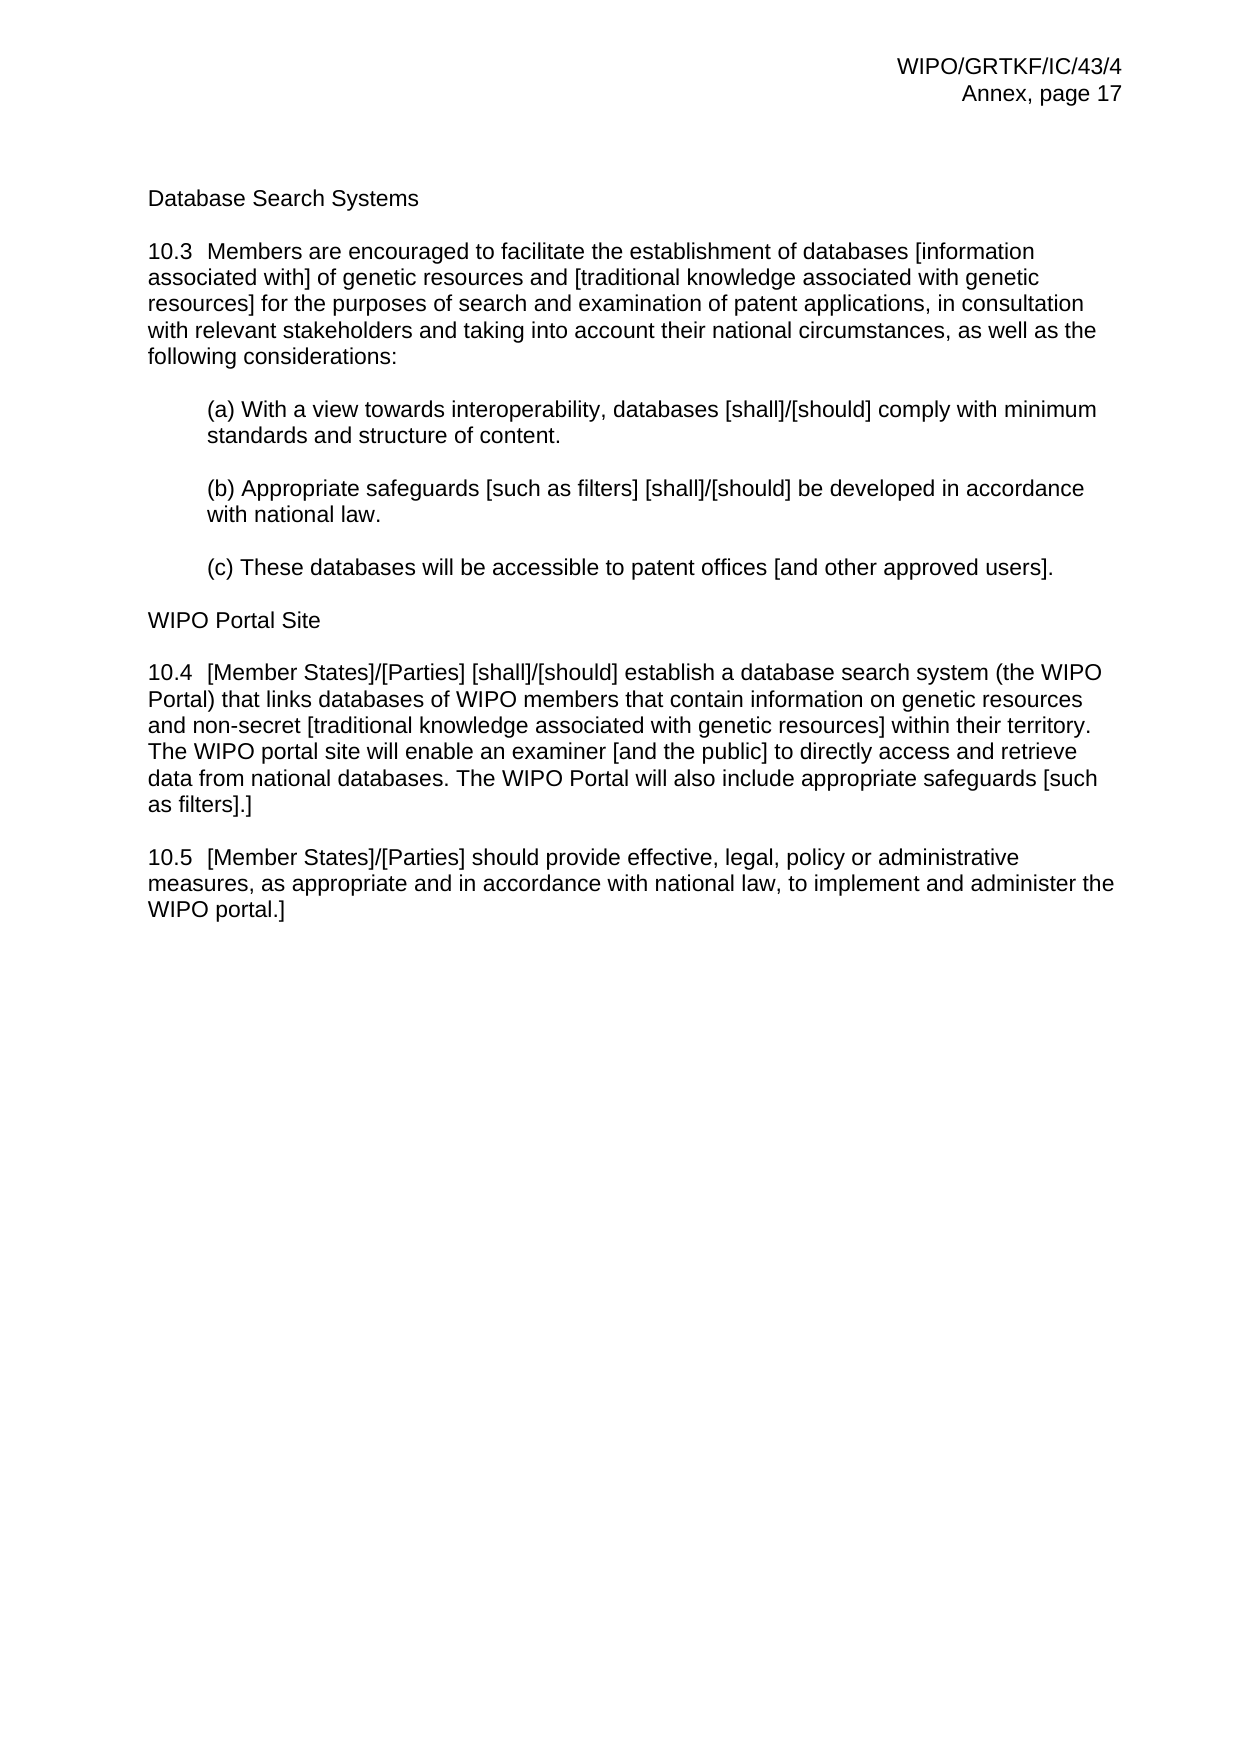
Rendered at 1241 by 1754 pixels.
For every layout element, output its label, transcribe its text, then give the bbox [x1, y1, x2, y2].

text (c) These databases will be accessible to patent offices [and other approved users]. [207, 554, 1122, 580]
text Database Search Systems [148, 185, 1122, 211]
text 10.4 [Member States]/[Parties] [shall]/[should] establish a database search system (the WIPO Portal) that links databases of WIPO members that contain information on genetic resources and non-secret [traditional knowledge associated with genetic resources] within their territory. The WIPO portal site will enable an examiner [and the public] to directly access and retrieve data from national databases. The WIPO Portal will also include appropriate safeguards [such as filters].] [148, 659, 1122, 817]
text 10.5 [Member States]/[Parties] should provide effective, legal, policy or administrative measures, as appropriate and in accordance with national law, to implement and administer the WIPO portal.] [148, 844, 1122, 923]
text 10.3 Members are encouraged to facilitate the establishment of databases [information associated with] of genetic resources and [traditional knowledge associated with genetic resources] for the purposes of search and examination of patent applications, in consultation with relevant stakeholders and taking into account their national circumstances, as well as the following considerations: [148, 238, 1122, 369]
text WIPO Portal Site [148, 607, 1122, 633]
text (a) With a view towards interoperability, databases [shall]/[should] comply with minimum standards and structure of content. [207, 396, 1122, 448]
text (b) Appropriate safeguards [such as filters] [shall]/[should] be developed in accordance with national law. [207, 475, 1122, 527]
